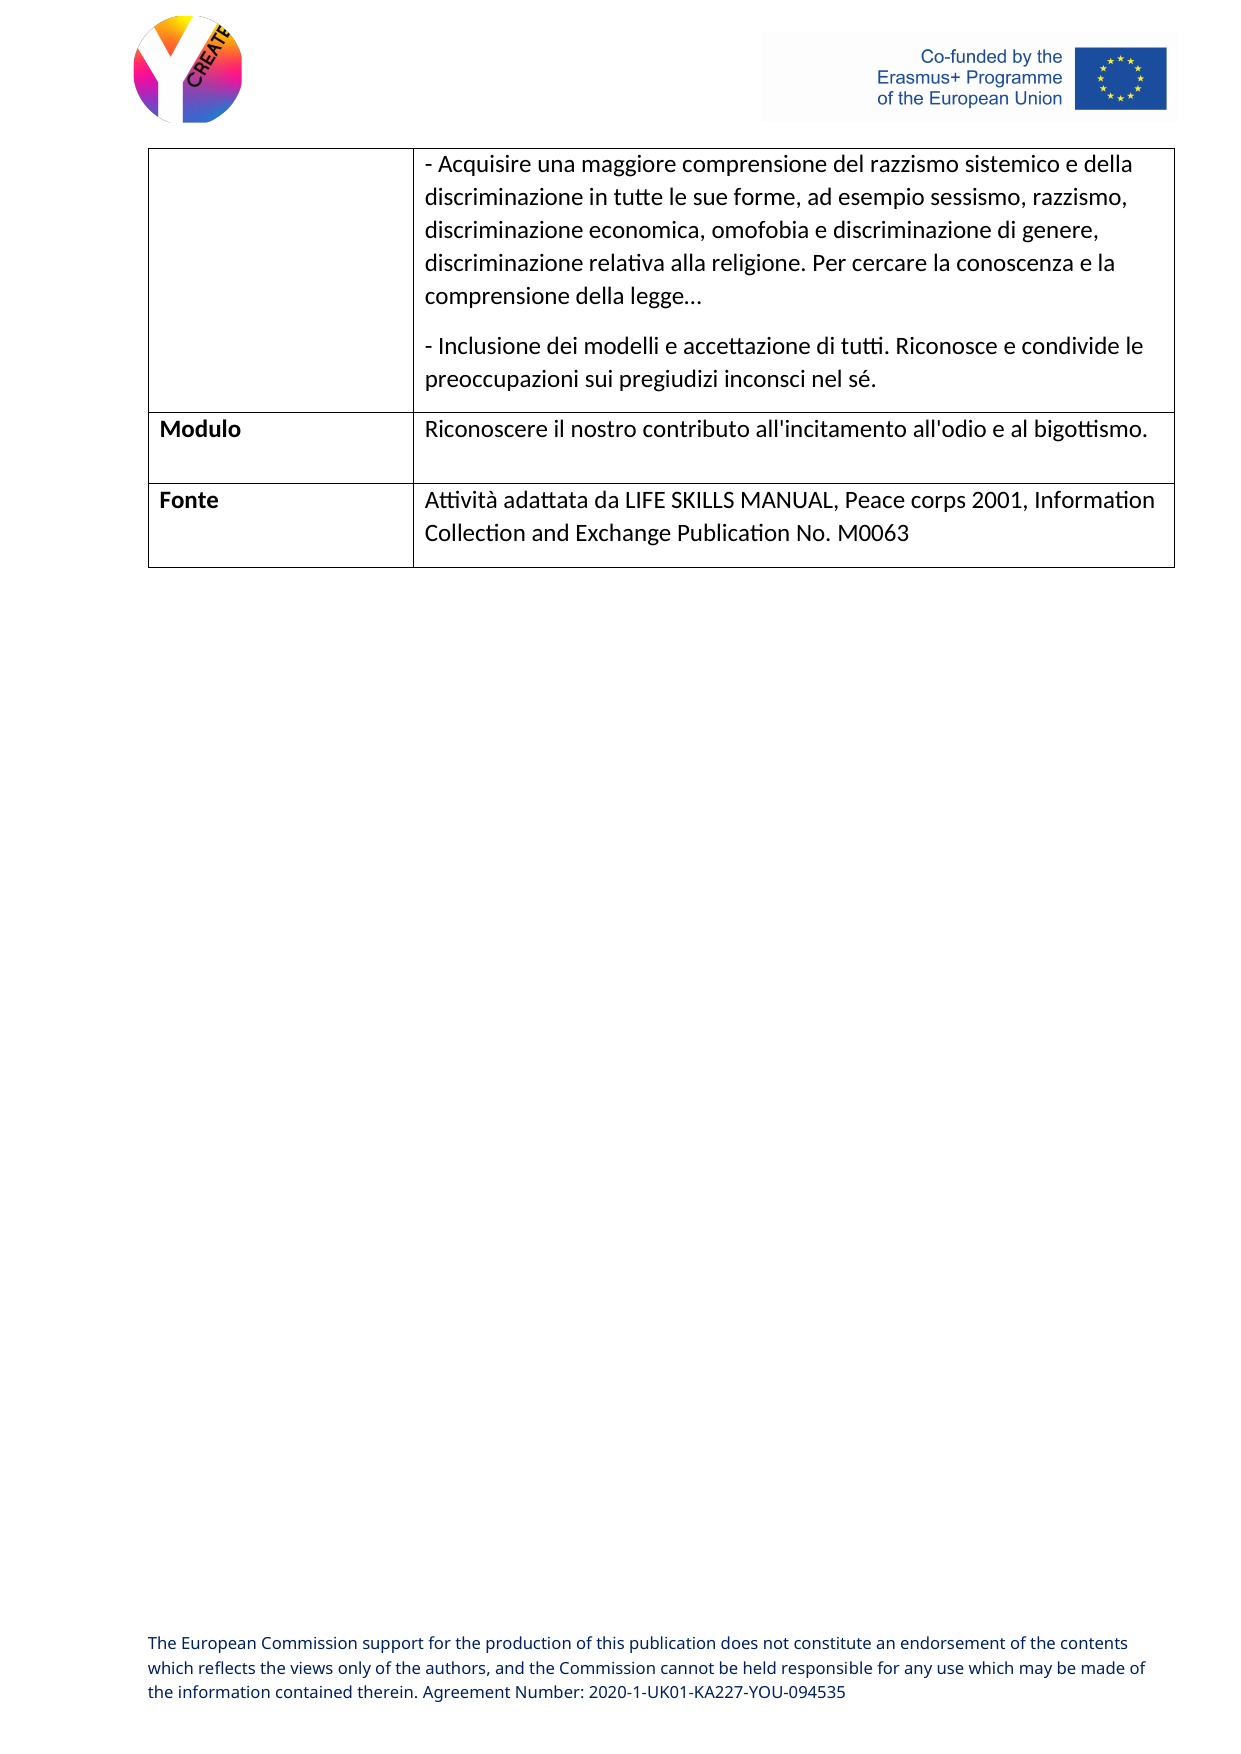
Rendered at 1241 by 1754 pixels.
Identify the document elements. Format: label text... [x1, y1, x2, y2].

table_cell Riconoscere il nostro contributo all'incitamento all'odio e al bigottismo. [414, 413, 1174, 483]
picture [133, 16, 242, 123]
table_cell Attività adattata da LIFE SKILLS MANUAL, Peace corps 2001, Information Collection and Exchange Publication No. M0063 [414, 484, 1174, 567]
table_cell Fonte [149, 484, 413, 567]
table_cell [414, 149, 1174, 412]
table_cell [149, 149, 413, 412]
picture [761, 32, 1178, 122]
table_cell Modulo [149, 413, 413, 483]
